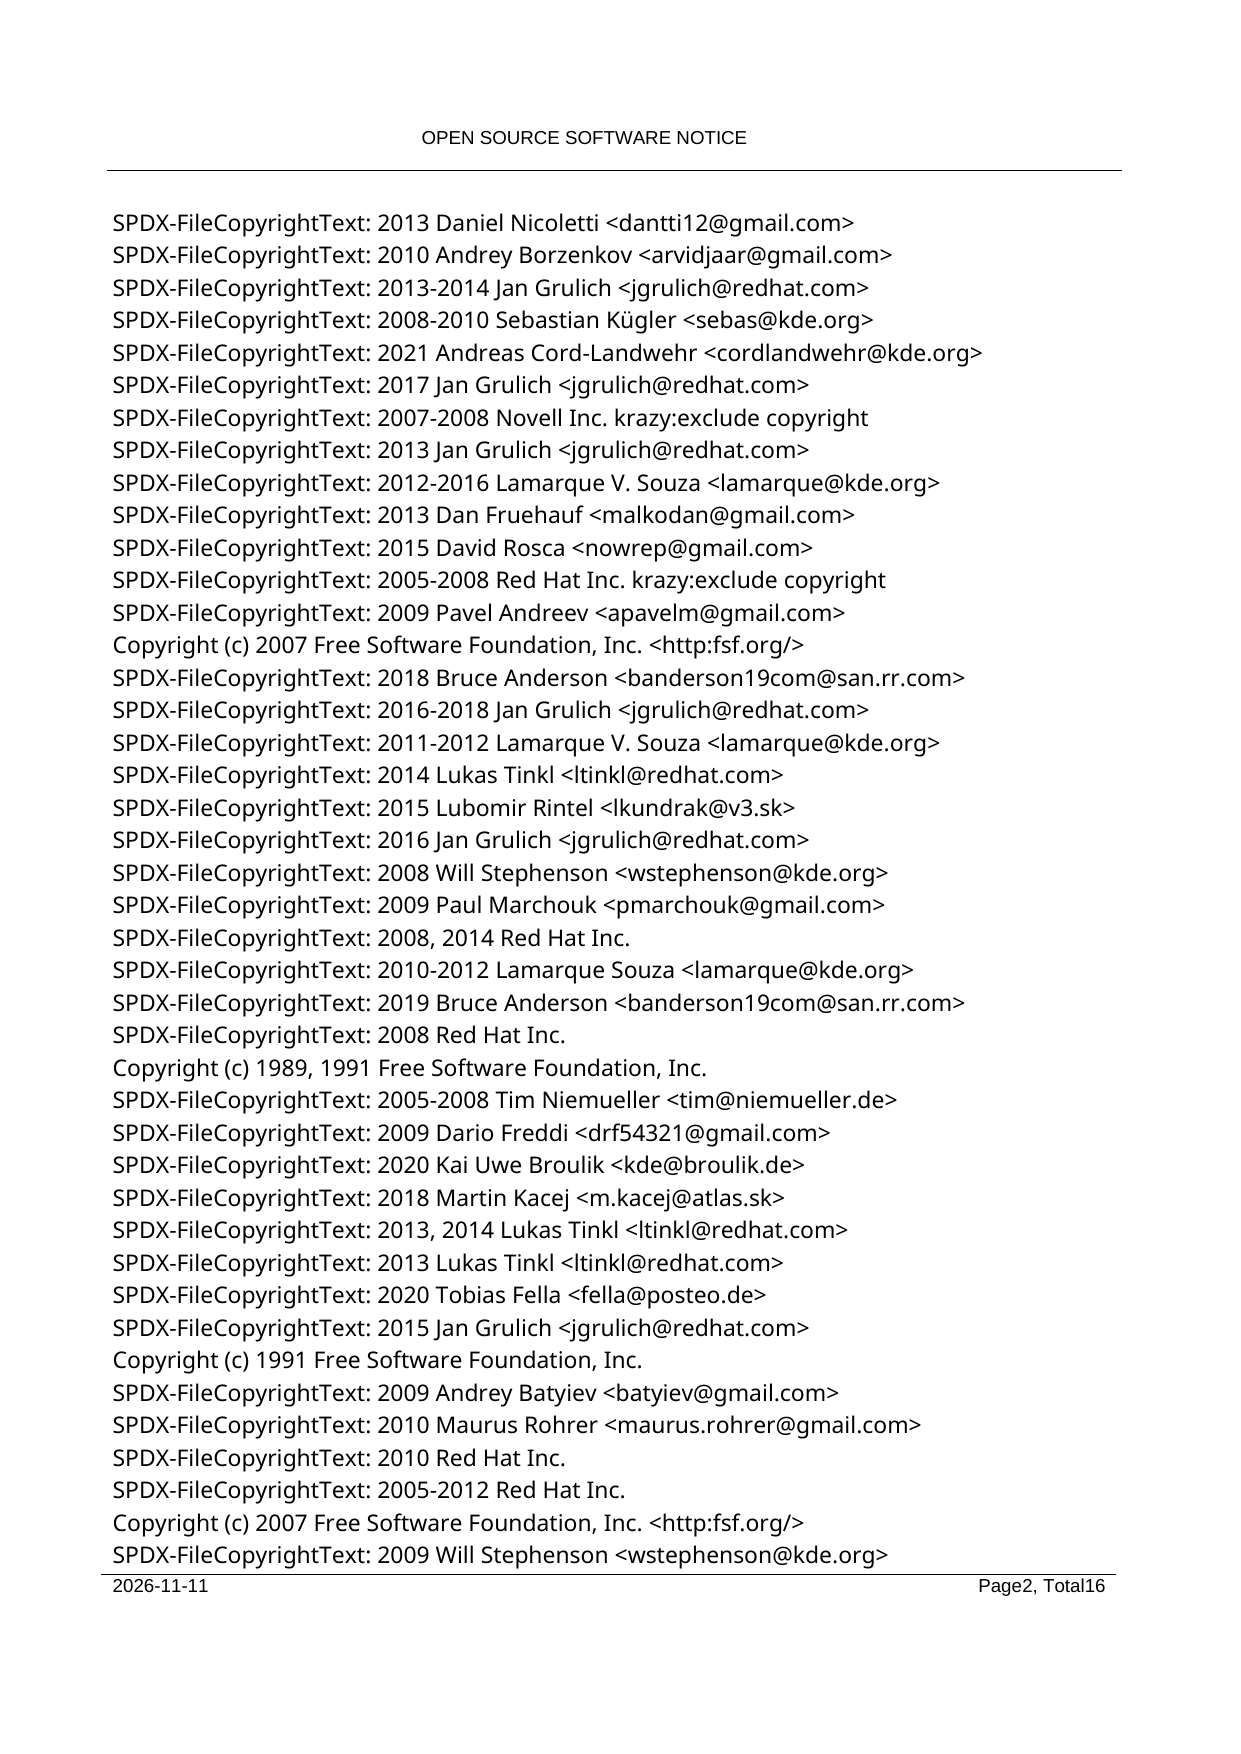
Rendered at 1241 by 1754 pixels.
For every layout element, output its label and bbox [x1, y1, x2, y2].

text [112, 206, 1128, 1571]
